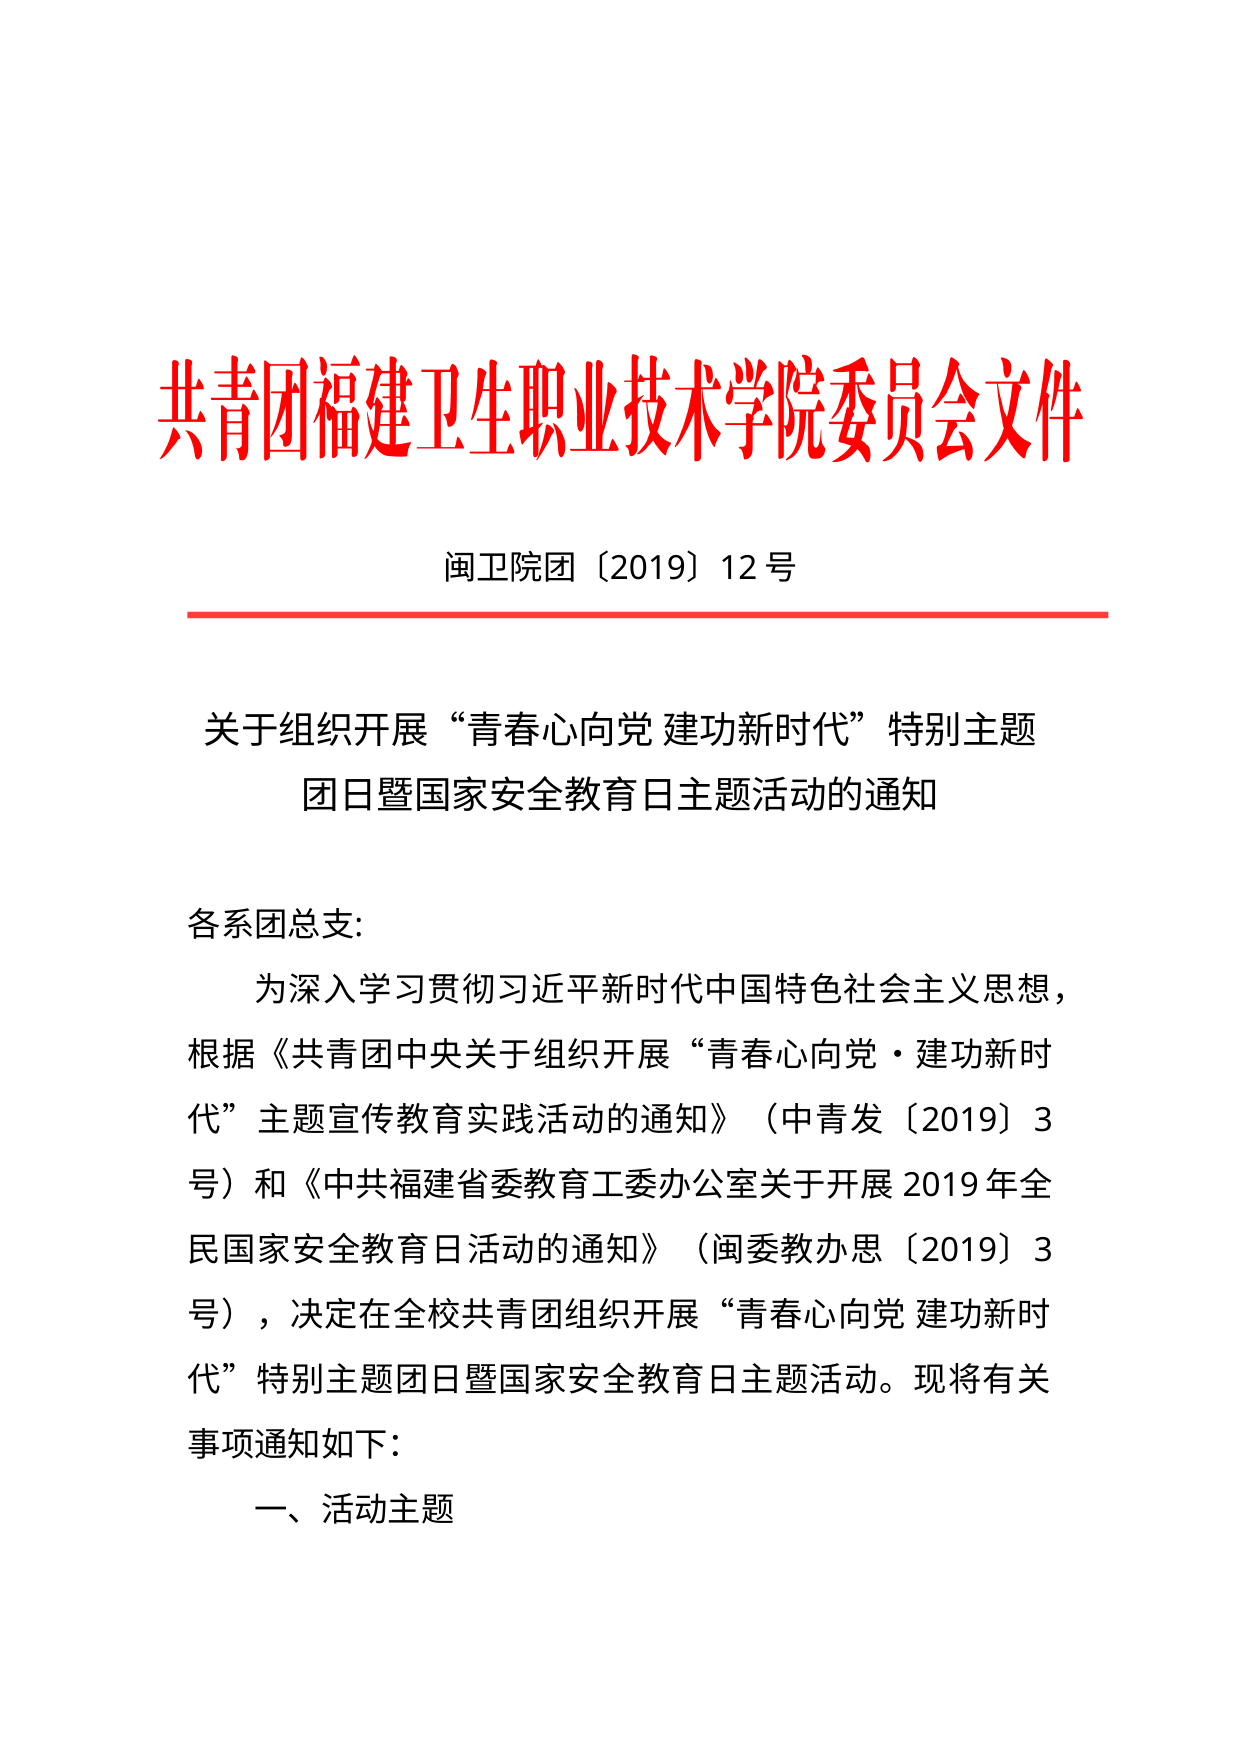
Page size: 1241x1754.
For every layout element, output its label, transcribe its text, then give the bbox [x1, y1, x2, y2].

text 闽卫院团〔2019〕12号 [187, 532, 1053, 597]
text 为深入学习贯彻习近平新时代中国特色社会主义思想，根据《共青团中央关于组织开展“青春心向党•建功新时代”主题宣传教育实践活动的通知》（中青发〔2019〕3 号）和《中共福建省委教育工委办公室关于开展2019年全民国家安全教育日活动的通知》（闽委教办思〔2019〕3号），决定在全校共青团组织开展“青春心向党 建功新时代”特别主题团日暨国家安全教育日主题活动。现将有关事项通知如下： [187, 955, 1053, 1475]
text 一、活动主题 [187, 1475, 1053, 1540]
picture [156, 334, 1084, 477]
text 各系团总支: [187, 890, 1053, 955]
text 关于组织开展“青春心向党 建功新时代”特别主题团日暨国家安全教育日主题活动的通知 [187, 695, 1053, 825]
